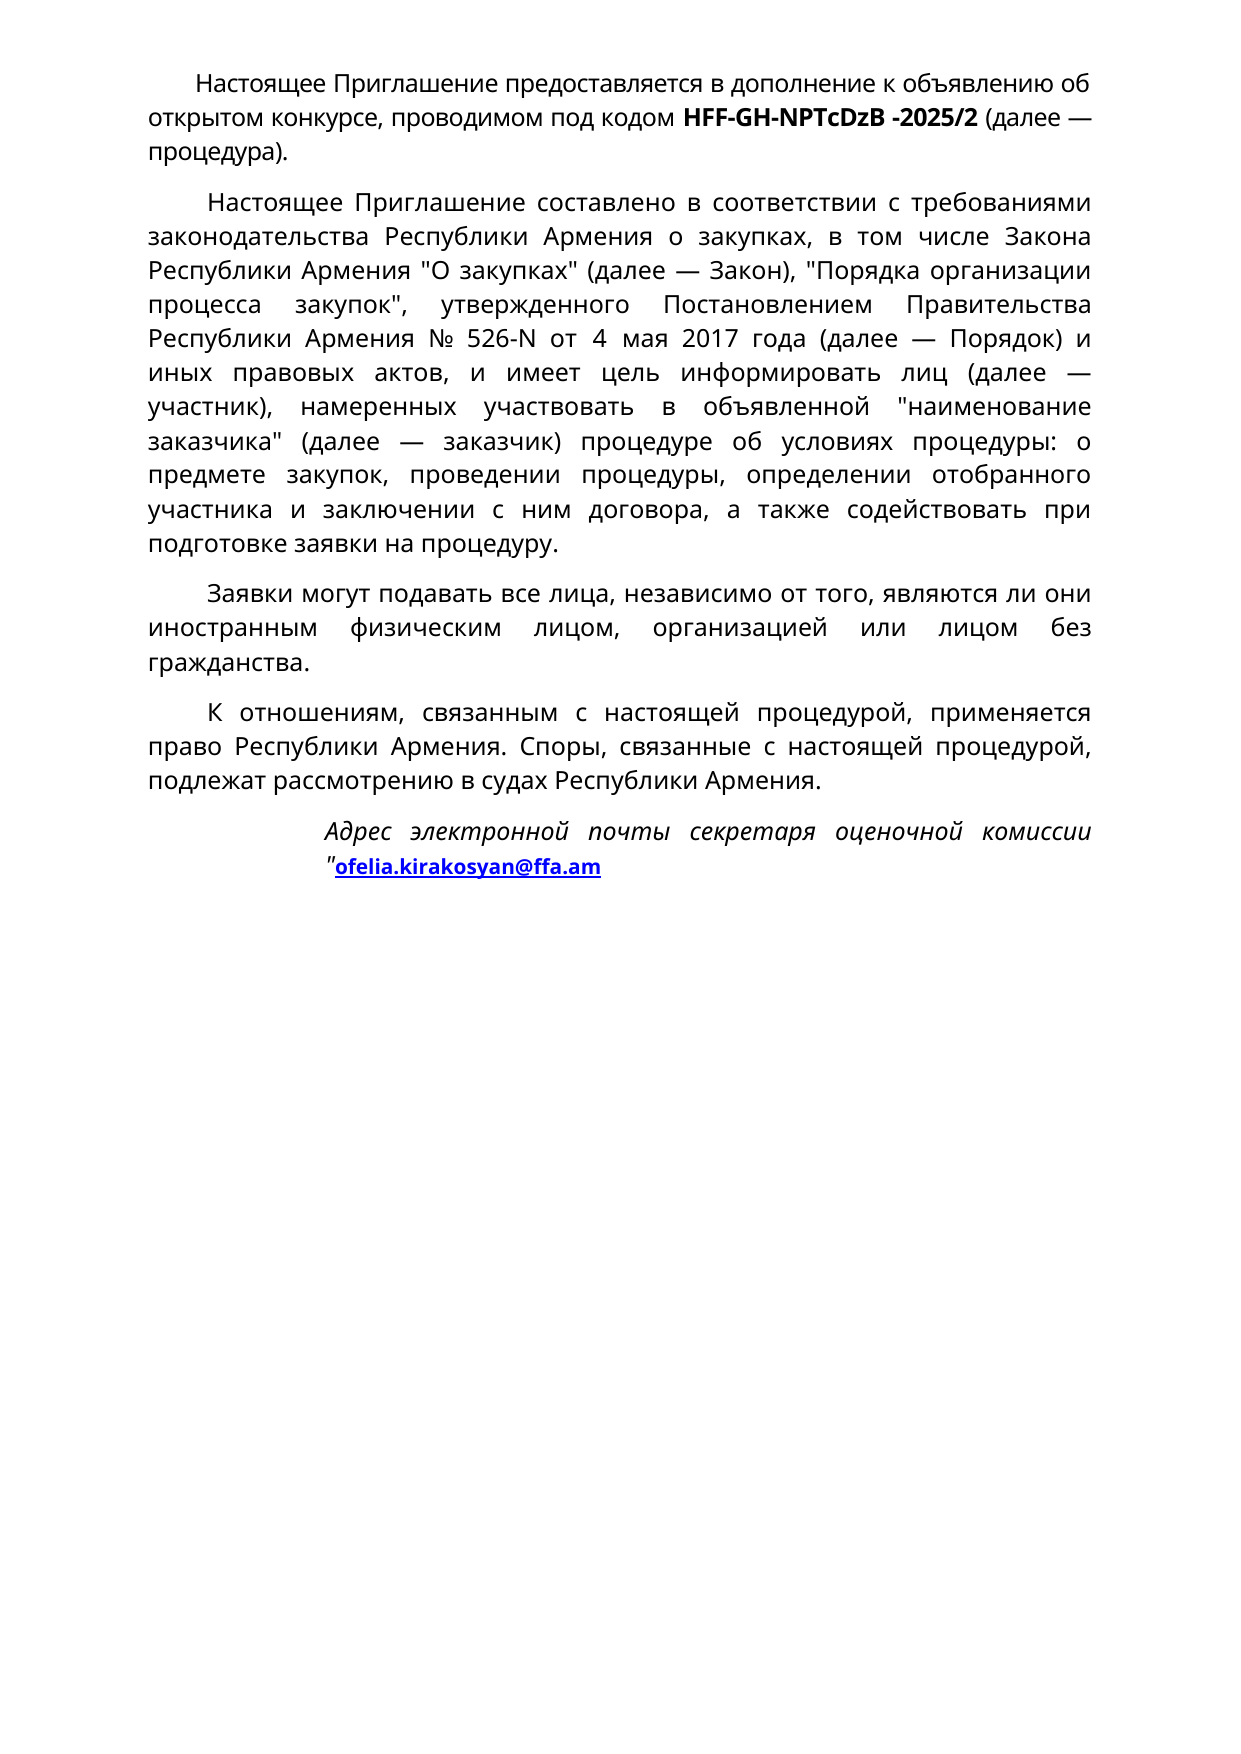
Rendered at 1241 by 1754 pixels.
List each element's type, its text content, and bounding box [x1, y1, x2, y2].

text К отношениям, связанным с настоящей процедурой, применяется право Республики Армения. Споры, связанные с настоящей процедурой, подлежат рассмотрению в судах Республики Армения. [148, 695, 1092, 797]
text Заявки могут подавать все лица, независимо от того, являются ли они иностранным физическим лицом, организацией или лицом без гражданства. [148, 576, 1092, 678]
text Настоящее Приглашение составлено в соответствии с требованиями законодательства Республики Армения о закупках, в том числе Закона Республики Армения "О закупках" (далее — Закон), "Порядка организации процесса закупок", утвержденного Постановлением Правительства Республики Армения № 526-N от 4 мая 2017 года (далее — Порядок) и иных правовых актов, и имеет цель информировать лиц (далее — участник), намеренных участвовать в объявленной "наименование заказчика" (далее — заказчик) процедуре об условиях процедуры: о предмете закупок, проведении процедуры, определении отобранного участника и заключении с ним договора, а также содействовать при подготовке заявки на процедуру. [148, 184, 1092, 559]
text Адрес электронной почты секретаря оценочной комиссии "ofelia.kirakosyan@ffa.am [325, 814, 1092, 882]
text Настоящее Приглашение предоставляется в дополнение к объявлению об открытом конкурсе, проводимом под кодом HFF-GH-NPTcDzB -2025/2 (далее — процедура). [89, 66, 1092, 168]
